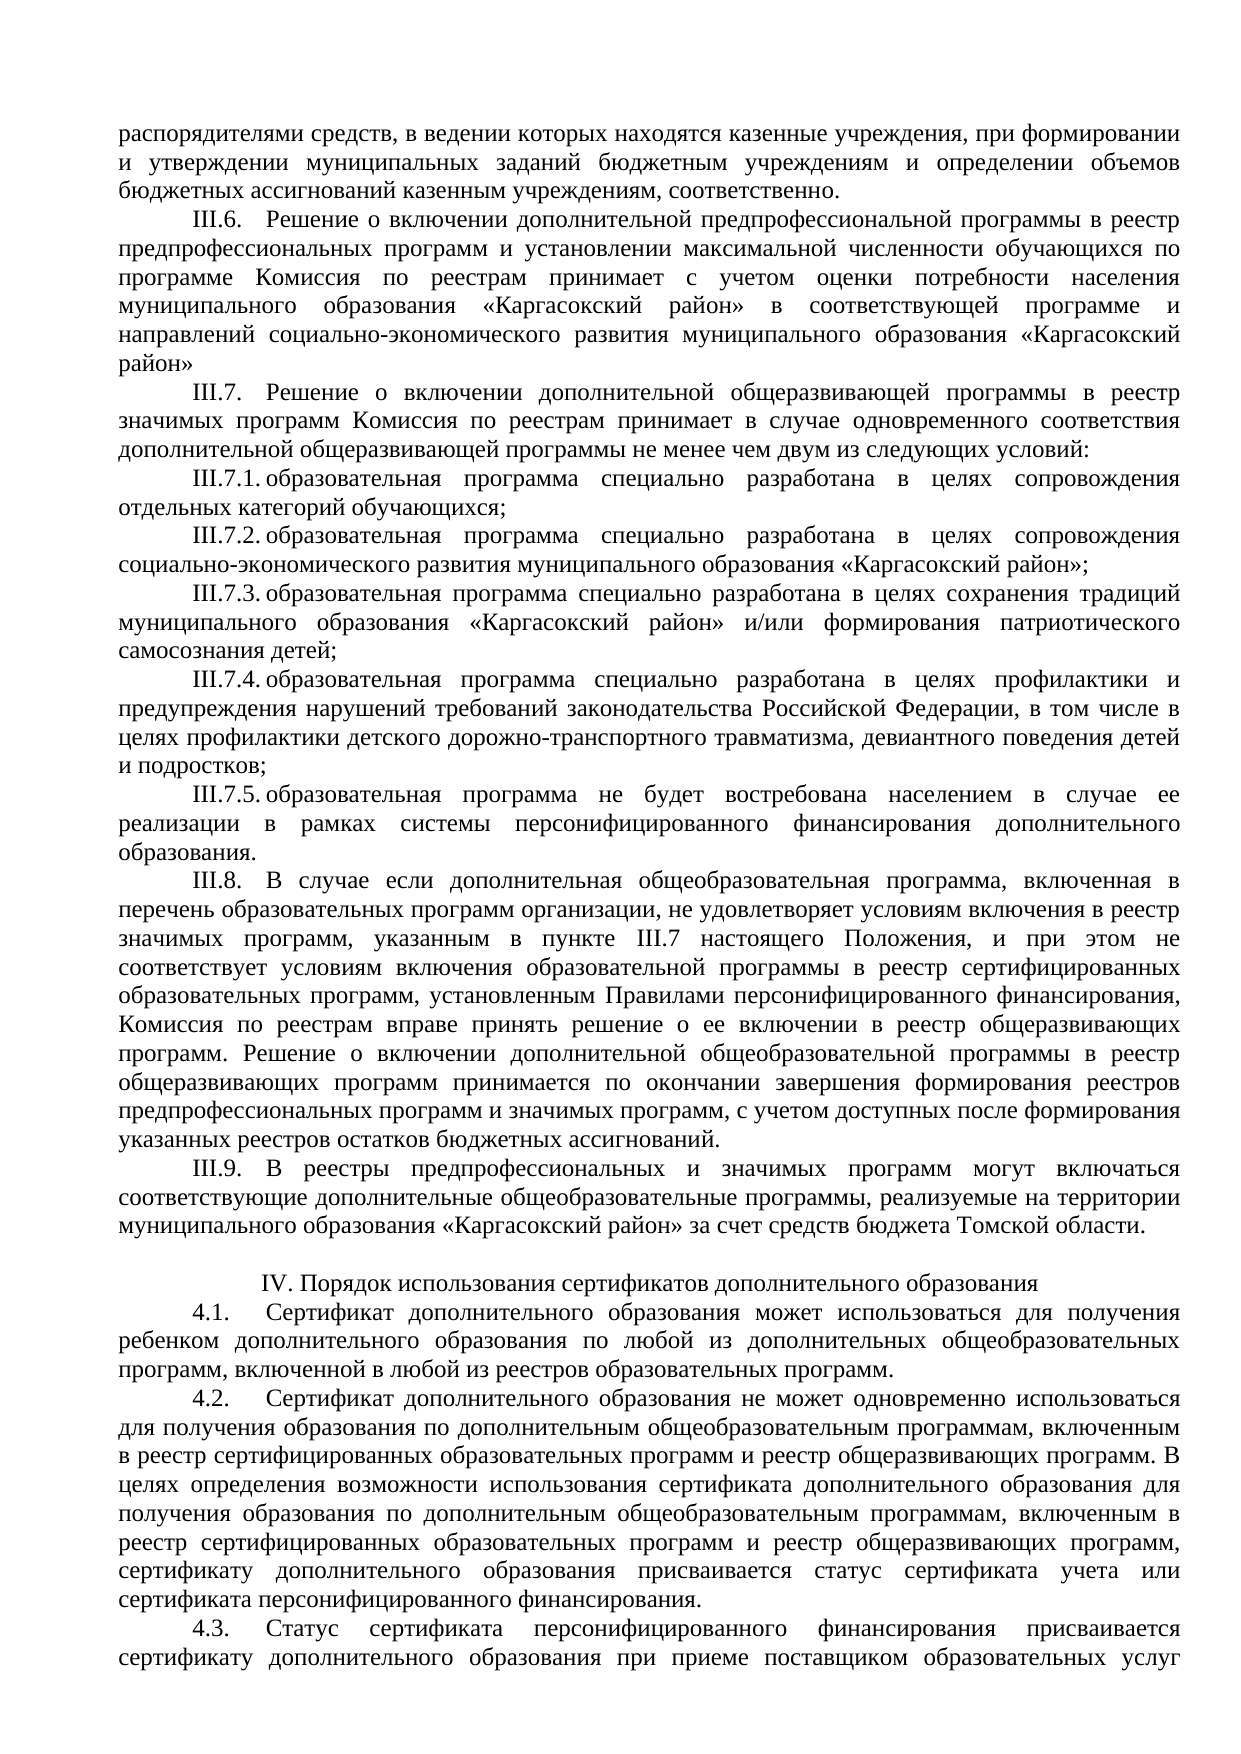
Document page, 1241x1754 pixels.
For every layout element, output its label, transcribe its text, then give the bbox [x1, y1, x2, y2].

list образовательная программа специально разработана в целях сопровождения отдельных категорий обучающихся; [118, 463, 1181, 521]
list Сертификат дополнительного образования не может одновременно использоваться для получения образования по дополнительным общеобразовательным программам, включенным в реестр сертифицированных образовательных программ и реестр общеразвивающих программ. В целях определения возможности использования сертификата дополнительного образования для получения образования по дополнительным общеобразовательным программам, включенным в реестр сертифицированных образовательных программ и реестр общеразвивающих программ, сертификату дополнительного образования присваивается статус сертификата учета или сертификата персонифицированного финансирования. [118, 1383, 1181, 1613]
list образовательная программа специально разработана в целях профилактики и предупреждения нарушений требований законодательства Российской Федерации, в том числе в целях профилактики детского дорожно-транспортного травматизма, девиантного поведения детей и подростков; [118, 664, 1181, 779]
list Сертификат дополнительного образования может использоваться для получения ребенком дополнительного образования по любой из дополнительных общеобразовательных программ, включенной в любой из реестров образовательных программ. [118, 1297, 1181, 1383]
list образовательная программа не будет востребована населением в случае ее реализации в рамках системы персонифицированного финансирования дополнительного образования. [118, 779, 1181, 866]
text IV. Порядок использования сертификатов дополнительного образования [118, 1268, 1181, 1297]
list Решение о включении дополнительной общеразвивающей программы в реестр значимых программ Комиссия по реестрам принимает в случае одновременного соответствия дополнительной общеразвивающей программы не менее чем двум из следующих условий: [118, 377, 1181, 463]
list В реестры предпрофессиональных и значимых программ могут включаться соответствующие дополнительные общеобразовательные программы, реализуемые на территории муниципального образования «Каргасокский район» за счет средств бюджета Томской области. [118, 1153, 1181, 1239]
list Решение о включении дополнительной предпрофессиональной программы в реестр предпрофессиональных программ и установлении максимальной численности обучающихся по программе Комиссия по реестрам принимает с учетом оценки потребности населения муниципального образования «Каргасокский район» в соответствующей программе и направлений социально-экономического развития муниципального образования «Каргасокский район» [118, 204, 1181, 377]
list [118, 118, 1181, 204]
list образовательная программа специально разработана в целях сопровождения социально-экономического развития муниципального образования «Каргасокский район»; [118, 521, 1181, 578]
list образовательная программа специально разработана в целях сохранения традиций муниципального образования «Каргасокский район» и/или формирования патриотического самосознания детей; [118, 578, 1181, 664]
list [118, 1613, 1181, 1671]
